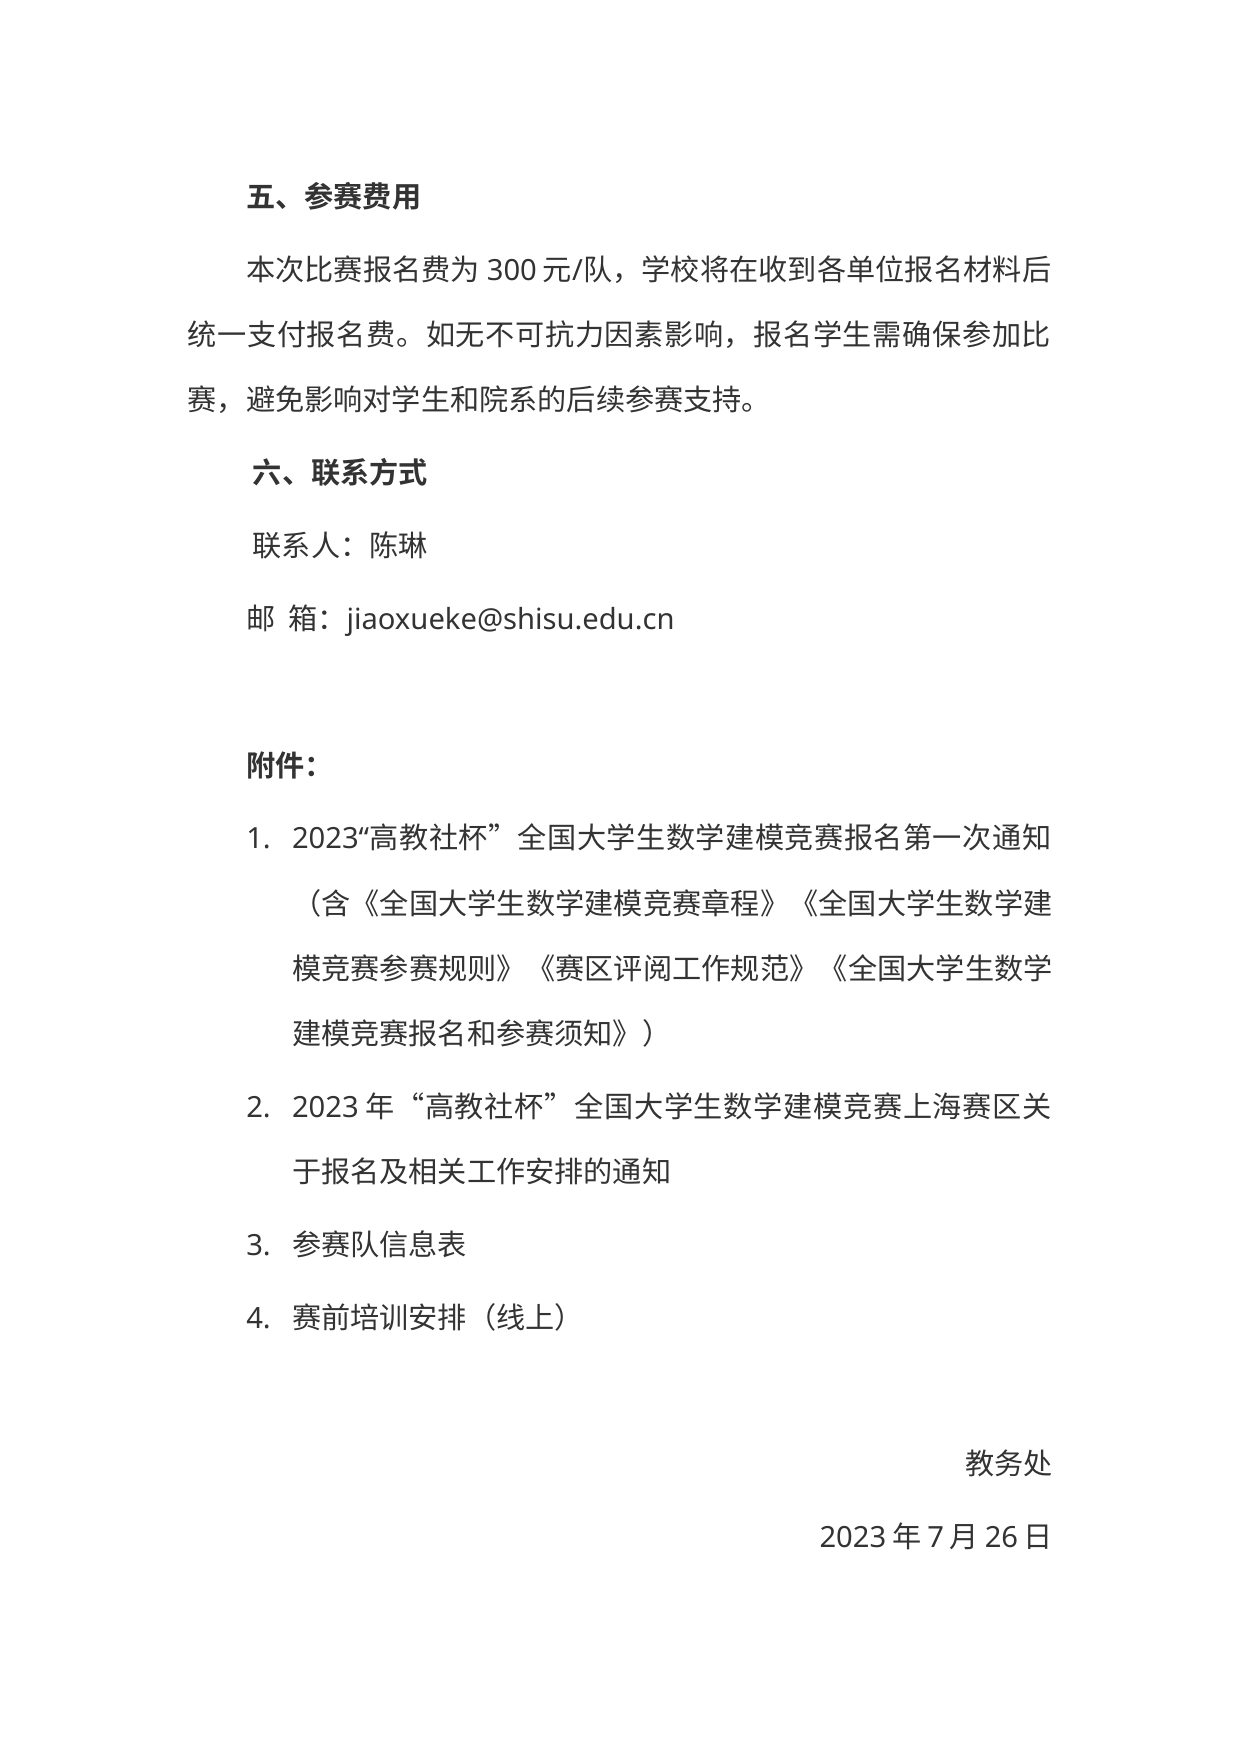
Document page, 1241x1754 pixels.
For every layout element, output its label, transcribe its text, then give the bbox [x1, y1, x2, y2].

text 五、参赛费用 [187, 162, 1053, 227]
text 教务处 [187, 1429, 1053, 1494]
list 2023“高教社杯”全国大学生数学建模竞赛报名第一次通知（含《全国大学生数学建模竞赛章程》《全国大学生数学建模竞赛参赛规则》《赛区评阅工作规范》《全国大学生数学建模竞赛报名和参赛须知》） [246, 804, 1053, 1064]
text 附件： [187, 731, 1053, 796]
text 本次比赛报名费为300元/队，学校将在收到各单位报名材料后统一支付报名费。如无不可抗力因素影响，报名学生需确保参加比赛，避免影响对学生和院系的后续参赛支持。 [187, 235, 1053, 430]
text 联系人：陈琳 [187, 511, 1053, 576]
list 2023年“高教社杯”全国大学生数学建模竞赛上海赛区关于报名及相关工作安排的通知 [246, 1072, 1053, 1202]
list 参赛队信息表 [246, 1210, 1053, 1275]
list 赛前培训安排（线上） [246, 1283, 1053, 1348]
text 2023年7月26日 [187, 1503, 1053, 1568]
text 邮 箱：jiaoxueke@shisu.edu.cn [187, 584, 1053, 649]
text 六、联系方式 [187, 438, 1053, 503]
